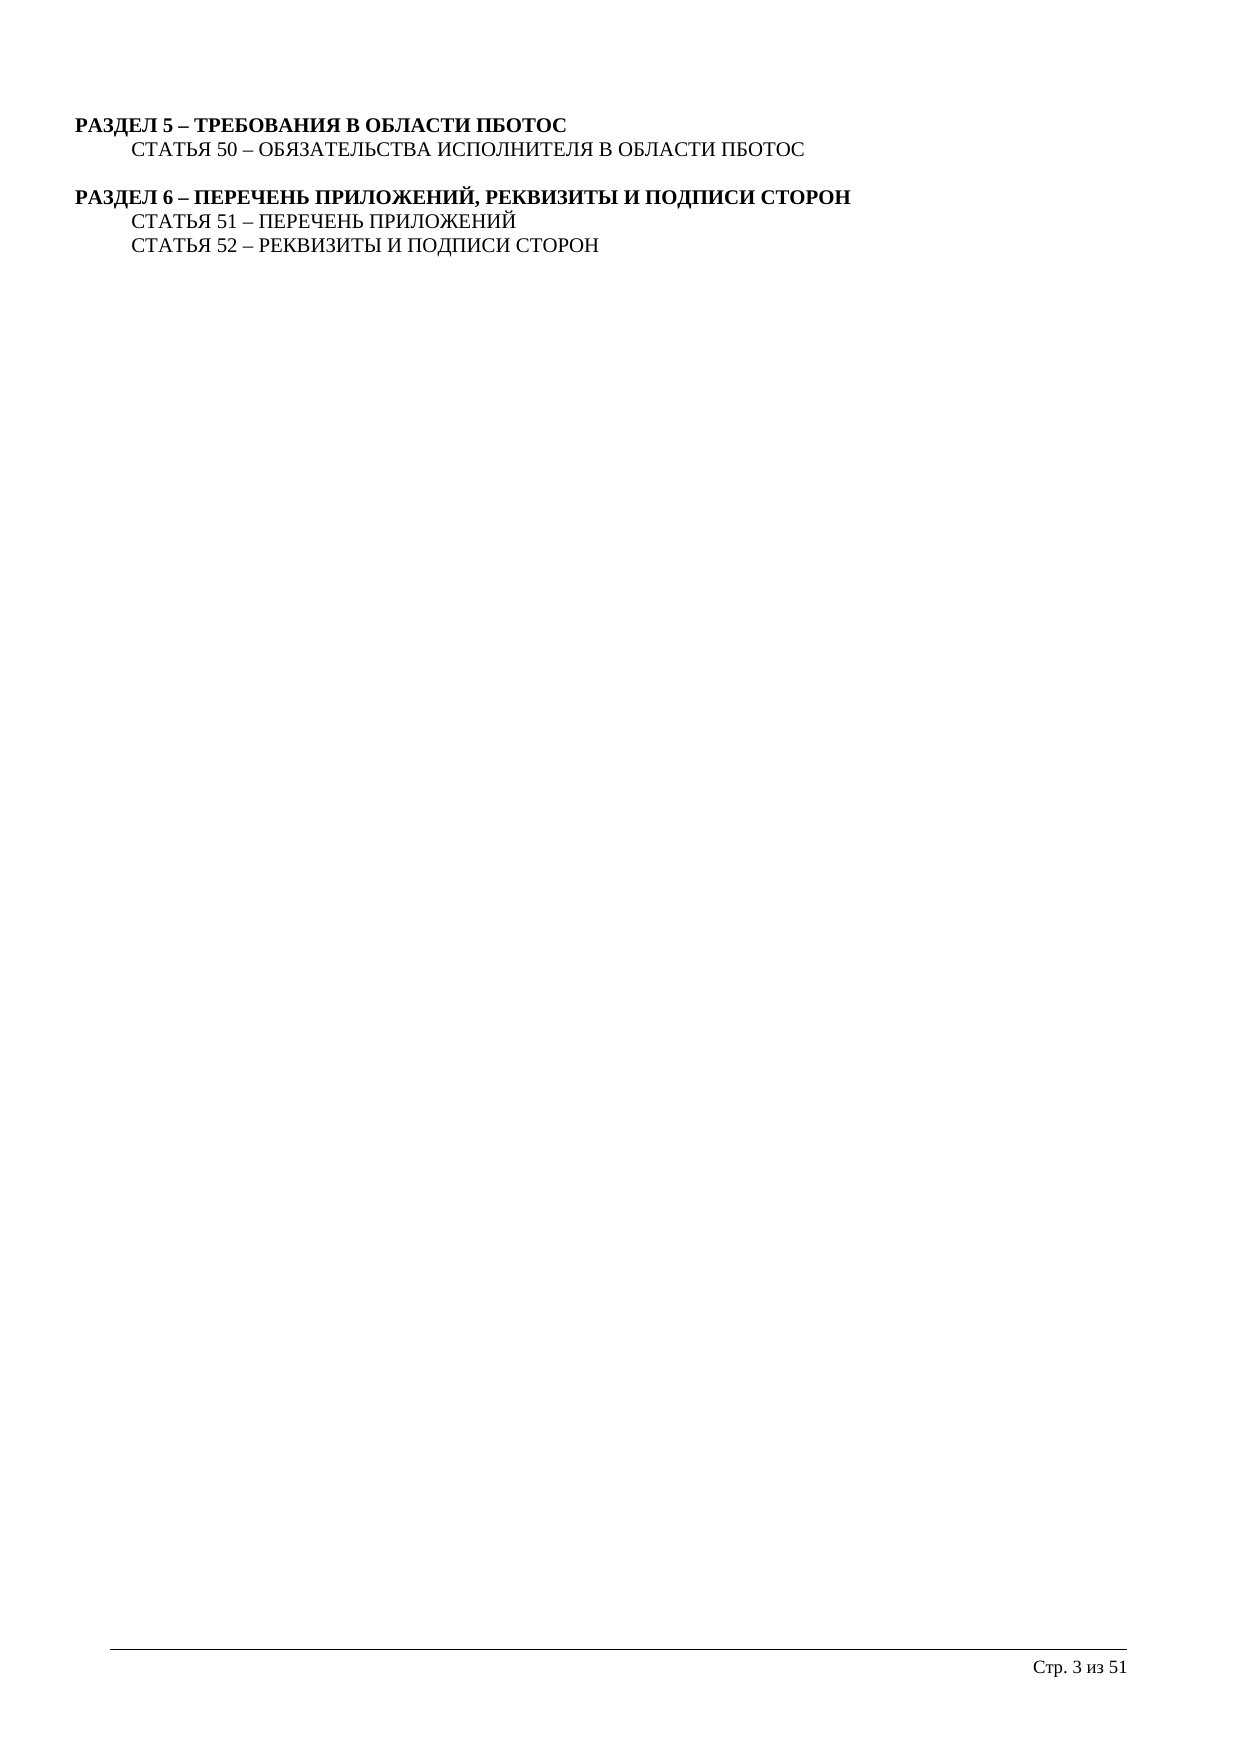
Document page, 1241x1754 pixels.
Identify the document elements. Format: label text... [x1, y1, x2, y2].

text СТАТЬЯ 52 – РЕКВИЗИТЫ И ПОДПИСИ СТОРОН [75, 233, 1125, 257]
text СТАТЬЯ 51 – ПЕРЕЧЕНЬ ПРИЛОЖЕНИЙ [75, 209, 1125, 233]
text РАЗДЕЛ 5 – ТРЕБОВАНИЯ В ОБЛАСТИ ПБОТОС [75, 113, 1125, 137]
text РАЗДЕЛ 6 – ПЕРЕЧЕНЬ ПРИЛОЖЕНИЙ, РЕКВИЗИТЫ И ПОДПИСИ СТОРОН [75, 185, 1125, 209]
text СТАТЬЯ 50 – ОБЯЗАТЕЛЬСТВА ИСПОЛНИТЕЛЯ В ОБЛАСТИ ПБОТОС [75, 137, 1125, 161]
